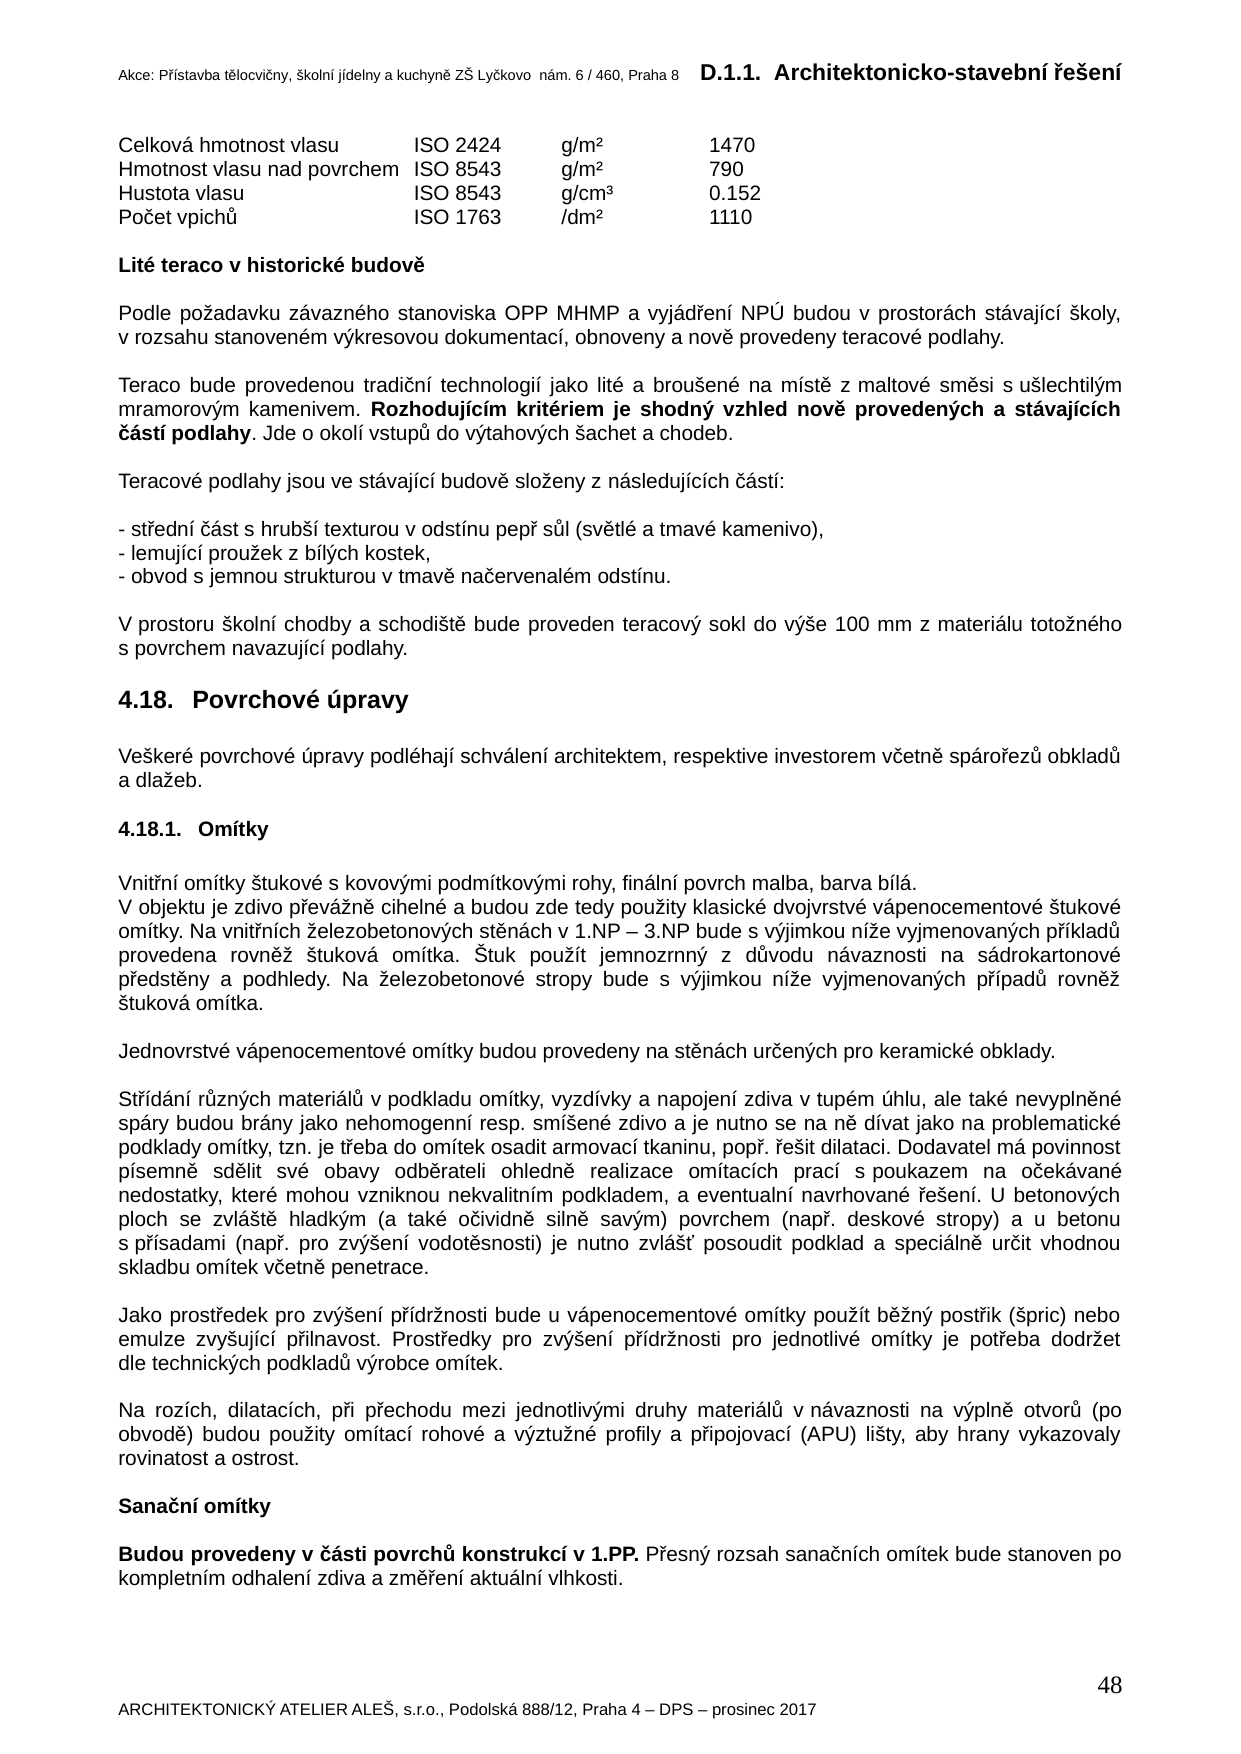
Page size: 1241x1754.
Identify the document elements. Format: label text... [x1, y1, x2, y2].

text Omítky [118, 817, 1122, 841]
text - obvod s jemnou strukturou v tmavě načervenalém odstínu. [118, 564, 1122, 588]
text Hmotnost vlasu nad povrchem ISO 8543 g/m² 790 [118, 157, 1122, 181]
text Povrchové úpravy [118, 685, 1122, 714]
text Počet vpichů ISO 1763 /dm² 1110 [118, 205, 1122, 229]
text Celková hmotnost vlasu ISO 2424 g/m² 1470 [118, 133, 1122, 157]
text V prostoru školní chodby a schodiště bude proveden teracový sokl do výše 100 mm z materiálu totožného s povrchem navazující podlahy. [118, 612, 1122, 660]
text Budou provedeny v části povrchů konstrukcí v 1.PP. Přesný rozsah sanačních omítek bude stanoven po kompletním odhalení zdiva a změření aktuální vlhkosti. [118, 1542, 1122, 1590]
text Lité teraco v historické budově [118, 253, 1122, 277]
text Teracové podlahy jsou ve stávající budově složeny z následujících částí: [118, 468, 1122, 492]
text Veškeré povrchové úpravy podléhají schválení architektem, respektive investorem včetně spárořezů obkladů a dlažeb. [118, 744, 1122, 792]
text V objektu je zdivo převážně cihelné a budou zde tedy použity klasické dvojvrstvé vápenocementové štukové omítky. Na vnitřních železobetonových stěnách v 1.NP – 3.NP bude s výjimkou níže vyjmenovaných příkladů provedena rovněž štuková omítka. Štuk použít jemnozrnný z důvodu návaznosti na sádrokartonové předstěny a podhledy. Na železobetonové stropy bude s výjimkou níže vyjmenovaných případů rovněž štuková omítka. [118, 895, 1122, 1015]
text Podle požadavku závazného stanoviska OPP MHMP a vyjádření NPÚ budou v prostorách stávající školy, v rozsahu stanoveném výkresovou dokumentací, obnoveny a nově provedeny teracové podlahy. [118, 301, 1122, 349]
text Na rozích, dilatacích, při přechodu mezi jednotlivými druhy materiálů v návaznosti na výplně otvorů (po obvodě) budou použity omítací rohové a výztužné profily a připojovací (APU) lišty, aby hrany vykazovaly rovinatost a ostrost. [118, 1398, 1122, 1470]
text - lemující proužek z bílých kostek, [118, 540, 1122, 564]
text Hustota vlasu ISO 8543 g/cm³ 0.152 [118, 181, 1122, 205]
text Jako prostředek pro zvýšení přídržnosti bude u vápenocementové omítky použít běžný postřik (špric) nebo emulze zvyšující přilnavost. Prostředky pro zvýšení přídržnosti pro jednotlivé omítky je potřeba dodržet dle technických podkladů výrobce omítek. [118, 1302, 1122, 1374]
text - střední část s hrubší texturou v odstínu pepř sůl (světlé a tmavé kamenivo), [118, 516, 1122, 540]
text Střídání různých materiálů v podkladu omítky, vyzdívky a napojení zdiva v tupém úhlu, ale také nevyplněné spáry budou brány jako nehomogenní resp. smíšené zdivo a je nutno se na ně dívat jako na problematické podklady omítky, tzn. je třeba do omítek osadit armovací tkaninu, popř. řešit dilataci. Dodavatel má povinnost písemně sdělit své obavy odběrateli ohledně realizace omítacích prací s poukazem na očekávané nedostatky, které mohou vzniknou nekvalitním podkladem, a eventualní navrhované řešení. U betonových ploch se zvláště hladkým (a také očividně silně savým) povrchem (např. deskové stropy) a u betonu s přísadami (např. pro zvýšení vodotěsnosti) je nutno zvlášť posoudit podklad a speciálně určit vhodnou skladbu omítek včetně penetrace. [118, 1087, 1122, 1278]
text Vnitřní omítky štukové s kovovými podmítkovými rohy, finální povrch malba, barva bílá. [118, 871, 1122, 895]
text Sanační omítky [118, 1494, 1122, 1518]
text Jednovrstvé vápenocementové omítky budou provedeny na stěnách určených pro keramické obklady. [118, 1039, 1122, 1063]
text Teraco bude provedenou tradiční technologií jako lité a broušené na místě z maltové směsi s ušlechtilým mramorovým kamenivem. Rozhodujícím kritériem je shodný vzhled nově provedených a stávajících částí podlahy. Jde o okolí vstupů do výtahových šachet a chodeb. [118, 373, 1122, 444]
